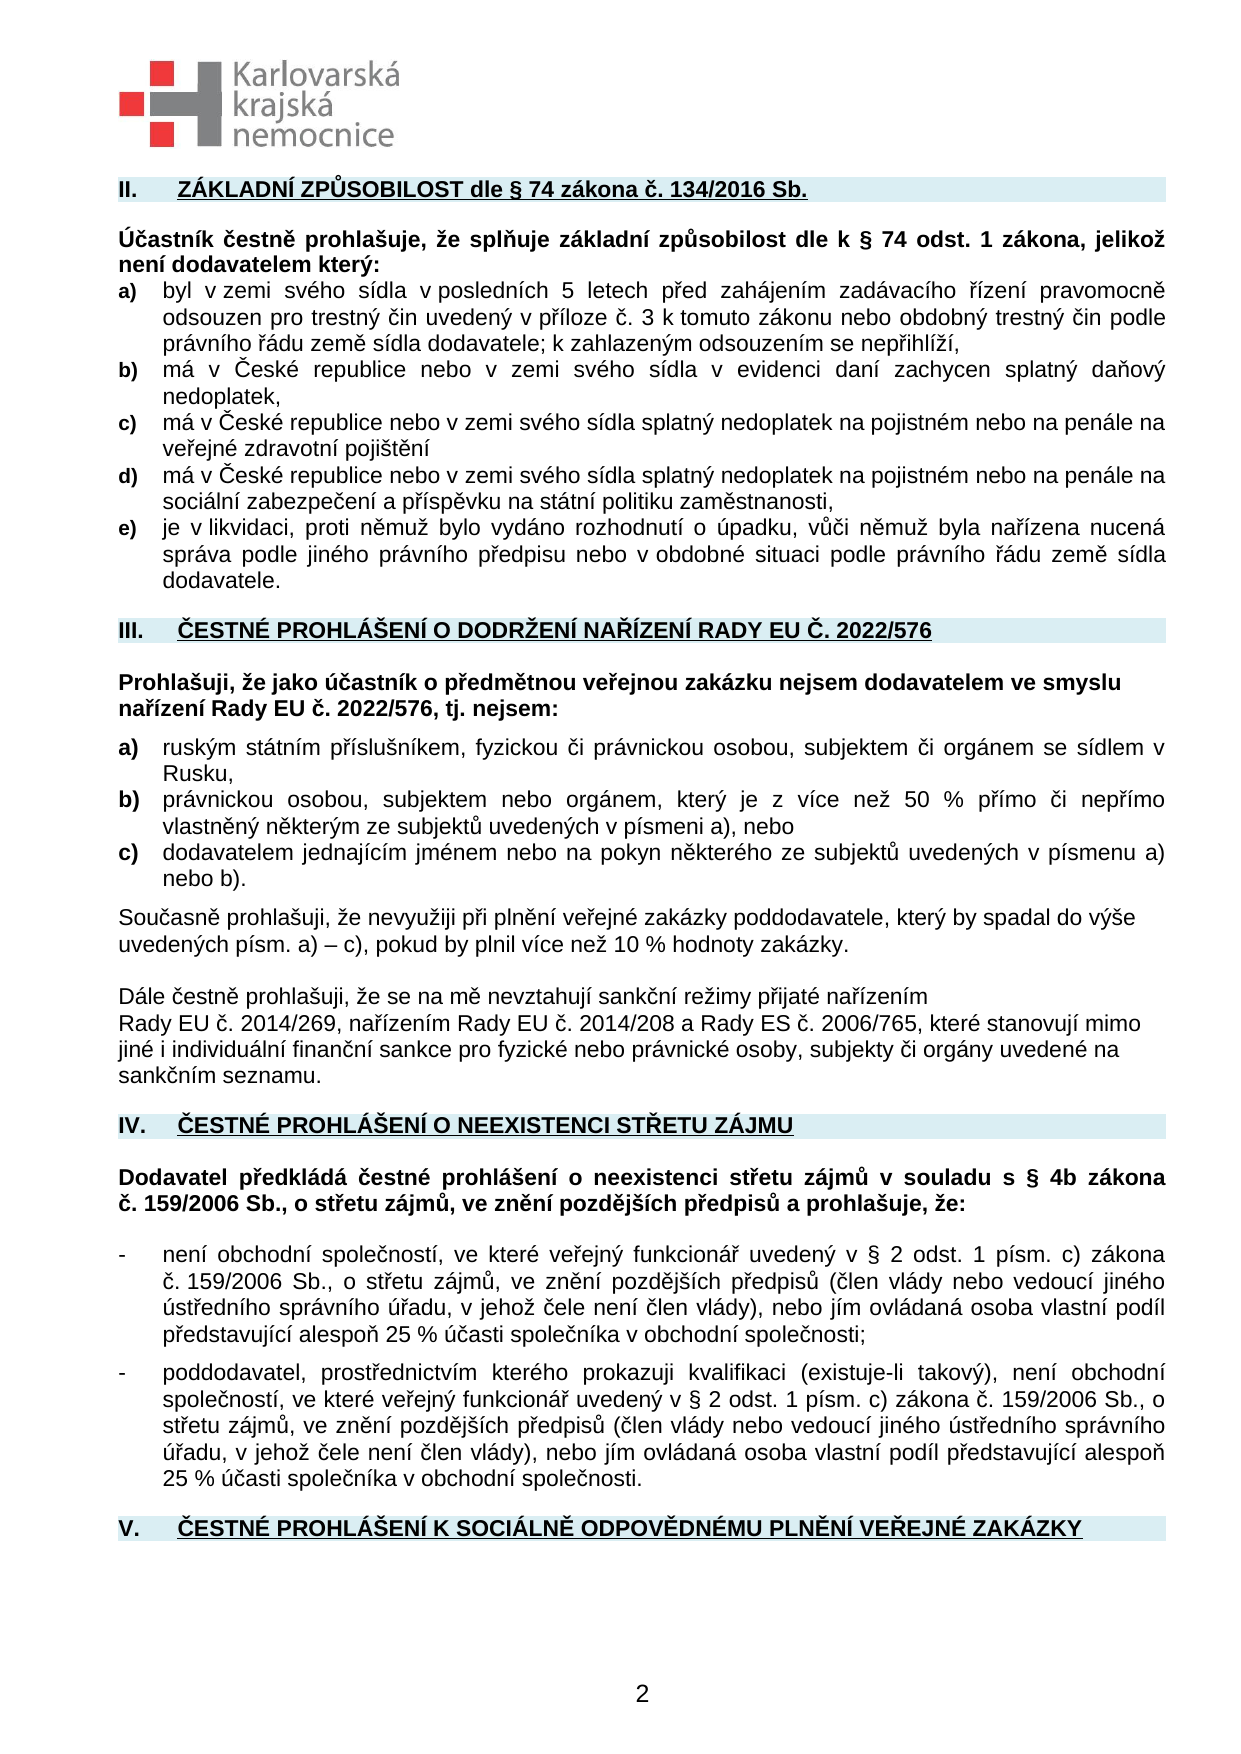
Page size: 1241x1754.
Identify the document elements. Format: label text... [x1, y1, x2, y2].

subtitle základní způsobilost dle § 74 zákona č. 134/2016 Sb. [118, 177, 1166, 202]
picture [118, 59, 400, 149]
text Současně prohlašuji, že nevyužiji při plnění veřejné zakázky poddodavatele, který by spadal do výše uvedených písm. a) – c), pokud by plnil více než 10 % hodnoty zakázky. [118, 904, 1166, 957]
list poddodavatel, prostřednictvím kterého prokazuji kvalifikaci (existuje-li takový), není obchodní společností, ve které veřejný funkcionář uvedený v § 2 odst. 1 písm. c) zákona č. 159/2006 Sb., o střetu zájmů, ve znění pozdějších předpisů (člen vlády nebo vedoucí jiného ústředního správního úřadu, v jehož čele není člen vlády), nebo jím ovládaná osoba vlastní podíl představující alespoň 25 % účasti společníka v obchodní společnosti. [118, 1359, 1166, 1491]
list právnickou osobou, subjektem nebo orgánem, který je z více než 50 % přímo či nepřímo vlastněný některým ze subjektů uvedených v písmeni a), nebo [118, 786, 1166, 839]
text Prohlašuji, že jako účastník o předmětnou veřejnou zakázku nejsem dodavatelem ve smyslu nařízení Rady EU č. 2022/576, tj. nejsem: [118, 668, 1166, 721]
list není obchodní společností, ve které veřejný funkcionář uvedený v § 2 odst. 1 písm. c) zákona č. 159/2006 Sb., o střetu zájmů, ve znění pozdějších předpisů (člen vlády nebo vedoucí jiného ústředního správního úřadu, v jehož čele není člen vlády), nebo jím ovládaná osoba vlastní podíl představující alespoň 25 % účasti společníka v obchodní společnosti; [118, 1241, 1166, 1347]
subtitle ČESTNÉ PROHLÁŠENÍ O DODRŽENÍ NAŘÍZENÍ RADY EU Č. 2022/576 [118, 618, 1166, 643]
subtitle Účastník čestně prohlašuje, že splňuje základní způsobilost dle k § 74 odst. 1 zákona, jelikož není dodavatelem který: [118, 227, 1166, 277]
list má v České republice nebo v zemi svého sídla splatný nedoplatek na pojistném nebo na penále na sociální zabezpečení a příspěvku na státní politiku zaměstnanosti, [118, 462, 1166, 514]
list má v České republice nebo v zemi svého sídla splatný nedoplatek na pojistném nebo na penále na veřejné zdravotní pojištění [118, 409, 1166, 462]
subtitle Čestné prohlášení o neexistenci střetu zájmu [118, 1114, 1166, 1139]
list ruským státním příslušníkem, fyzickou či právnickou osobou, subjektem či orgánem se sídlem v Rusku, [118, 734, 1166, 786]
list má v České republice nebo v zemi svého sídla v evidenci daní zachycen splatný daňový nedoplatek, [118, 356, 1166, 409]
subtitle Čestné prohlášení k sociálně odpovědnému plnění VEŘEJNÉ ZAKÁZKY [118, 1516, 1166, 1541]
text Dále čestně prohlašuji, že se na mě nevztahují sankční režimy přijaté nařízením Rady EU č. 2014/269, nařízením Rady EU č. 2014/208 a Rady ES č. 2006/765, které stanovují mimo jiné i individuální finanční sankce pro fyzické nebo právnické osoby, subjekty či orgány uvedené na sankčním seznamu. [118, 983, 1166, 1089]
list dodavatelem jednajícím jménem nebo na pokyn některého ze subjektů uvedených v písmenu a) nebo b). [118, 839, 1166, 892]
text Dodavatel předkládá čestné prohlášení o neexistenci střetu zájmů v souladu s § 4b zákona č. 159/2006 Sb., o střetu zájmů, ve znění pozdějších předpisů a prohlašuje, že: [118, 1164, 1166, 1216]
list byl v zemi svého sídla v posledních 5 letech před zahájením zadávacího řízení pravomocně odsouzen pro trestný čin uvedený v příloze č. 3 k tomuto zákonu nebo obdobný trestný čin podle právního řádu země sídla dodavatele; k zahlazeným odsouzením se nepřihlíží, [118, 277, 1166, 356]
list je v likvidaci, proti němuž bylo vydáno rozhodnutí o úpadku, vůči němuž byla nařízena nucená správa podle jiného právního předpisu nebo v obdobné situaci podle právního řádu země sídla dodavatele. [118, 514, 1166, 593]
